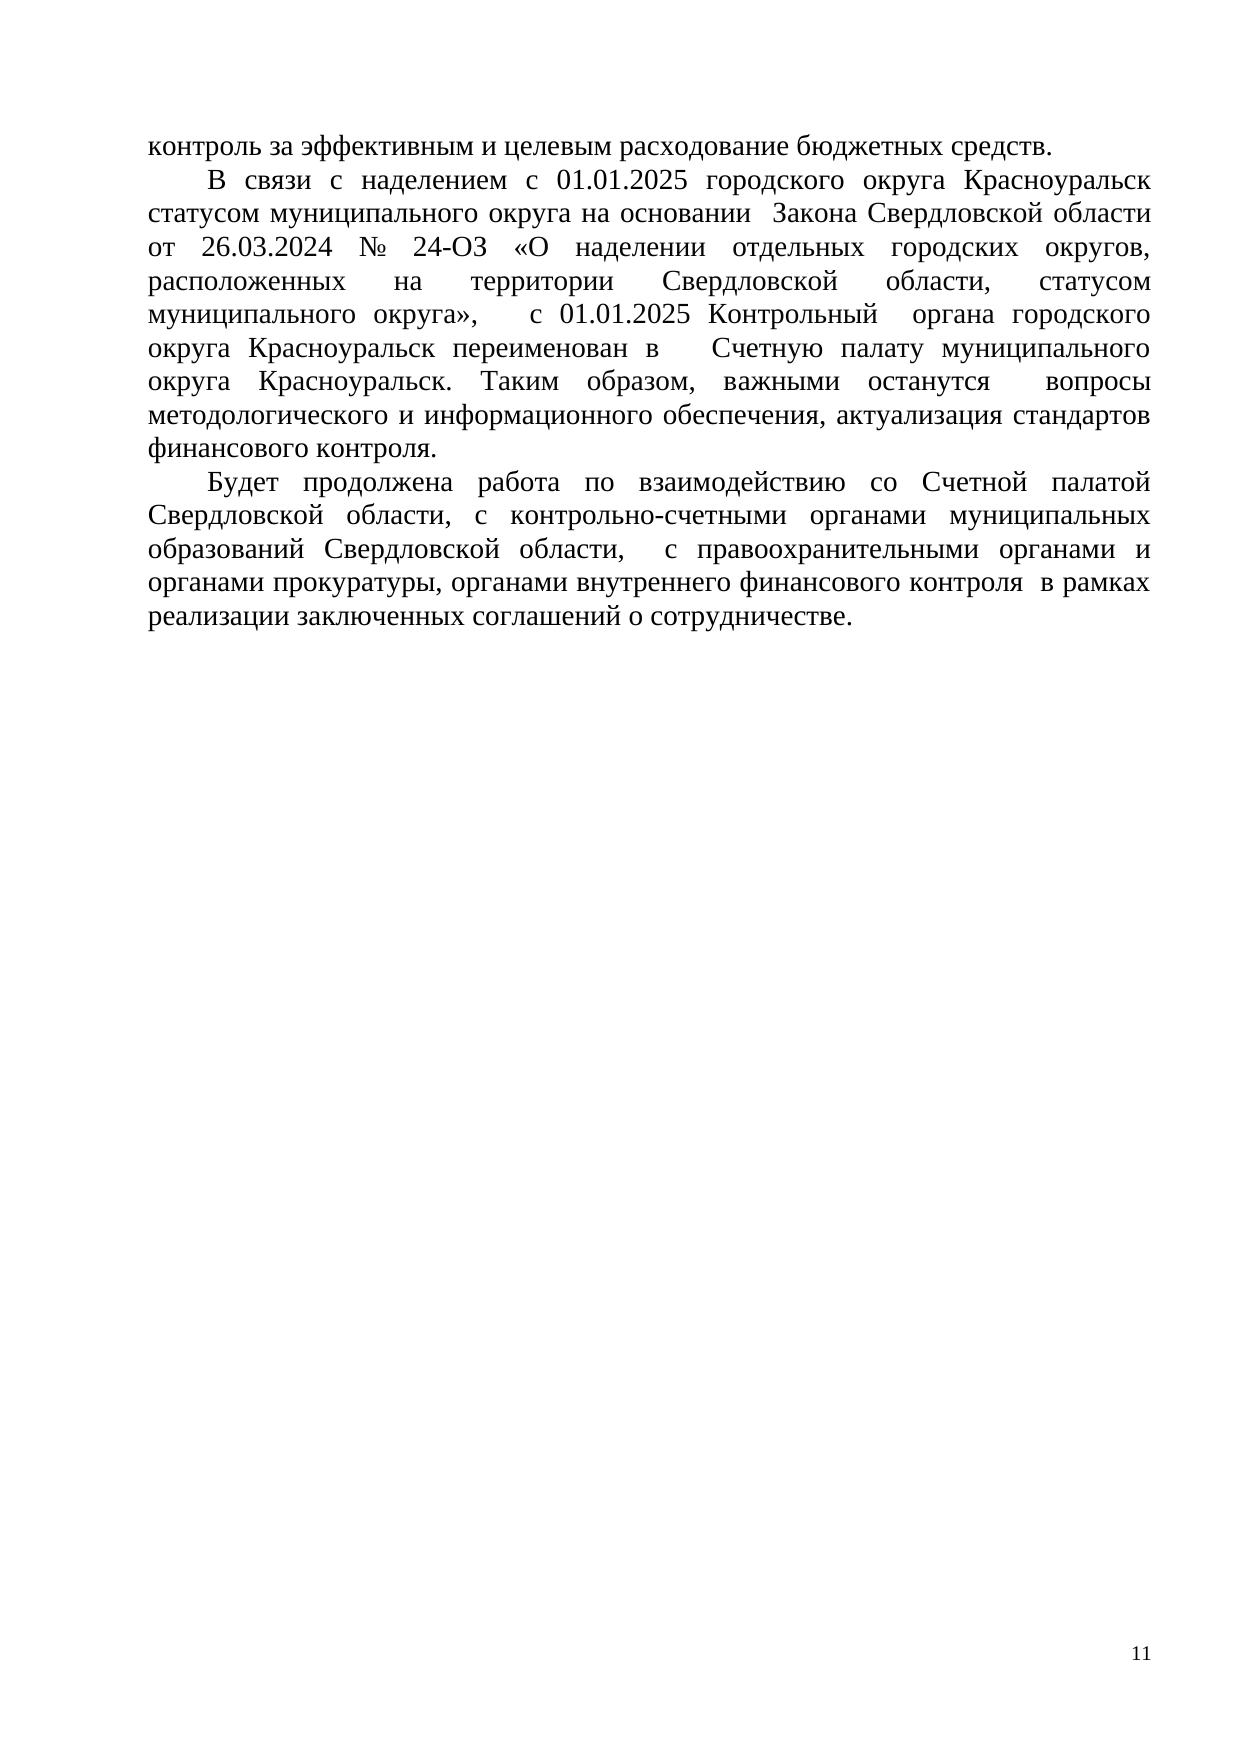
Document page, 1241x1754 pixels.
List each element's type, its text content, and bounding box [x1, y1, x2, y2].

text Будет продолжена работа по взаимодействию со Счетной палатой Свердловской области, с контрольно-счетными органами муниципальных образований Свердловской области, с правоохранительными органами и органами прокуратуры, органами внутреннего финансового контроля в рамках реализации заключенных соглашений о сотрудничестве. [148, 464, 1152, 632]
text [148, 128, 1152, 162]
text В связи с наделением с 01.01.2025 городского округа Красноуральск статусом муниципального округа на основании Закона Свердловской области от 26.03.2024 № 24-ОЗ «О наделении отдельных городских округов, расположенных на территории Свердловской области, статусом муниципального округа», с 01.01.2025 Контрольный органа городского округа Красноуральск переименован в Счетную палату муниципального округа Красноуральск. Таким образом, важными останутся вопросы методологического и информационного обеспечения, актуализация стандартов финансового контроля. [148, 162, 1152, 464]
